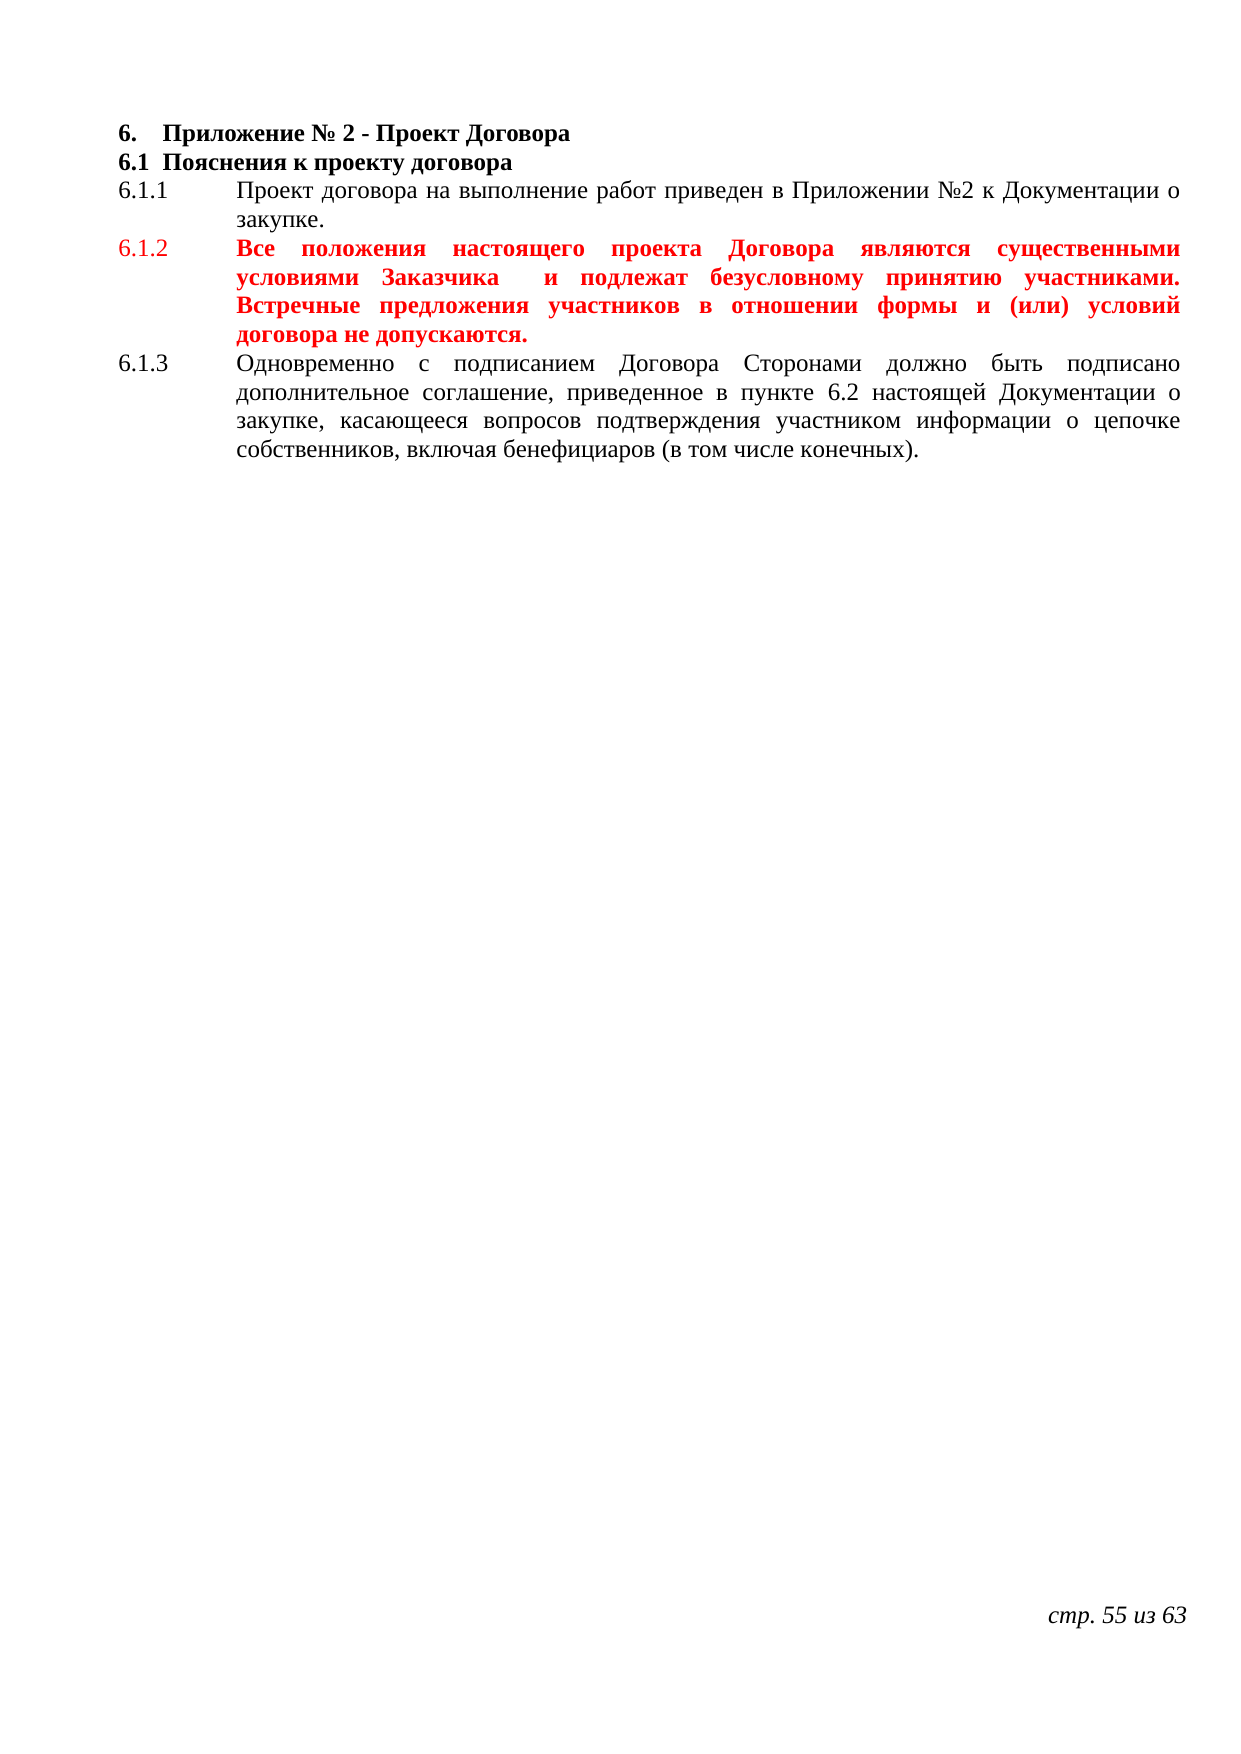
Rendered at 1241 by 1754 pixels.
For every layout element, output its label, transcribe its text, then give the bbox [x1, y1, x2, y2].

subtitle Пояснения к проекту договора [118, 147, 1181, 176]
list Проект договора на выполнение работ приведен в Приложении №2 к Документации о закупке. [118, 176, 1181, 233]
list Все положения настоящего проекта Договора являются существенными условиями Заказчика и подлежат безусловному принятию участниками. Встречные предложения участников в отношении формы и (или) условий договора не допускаются. [118, 233, 1181, 348]
text Одновременно с подписанием Договора Сторонами должно быть подписано дополнительное соглашение, приведенное в пункте 6.2 настоящей Документации о закупке, касающееся вопросов подтверждения участником информации о цепочке собственников, включая бенефициаров (в том числе конечных). [118, 348, 1181, 463]
subtitle Приложение № 2 - Проект Договора [118, 118, 1181, 147]
